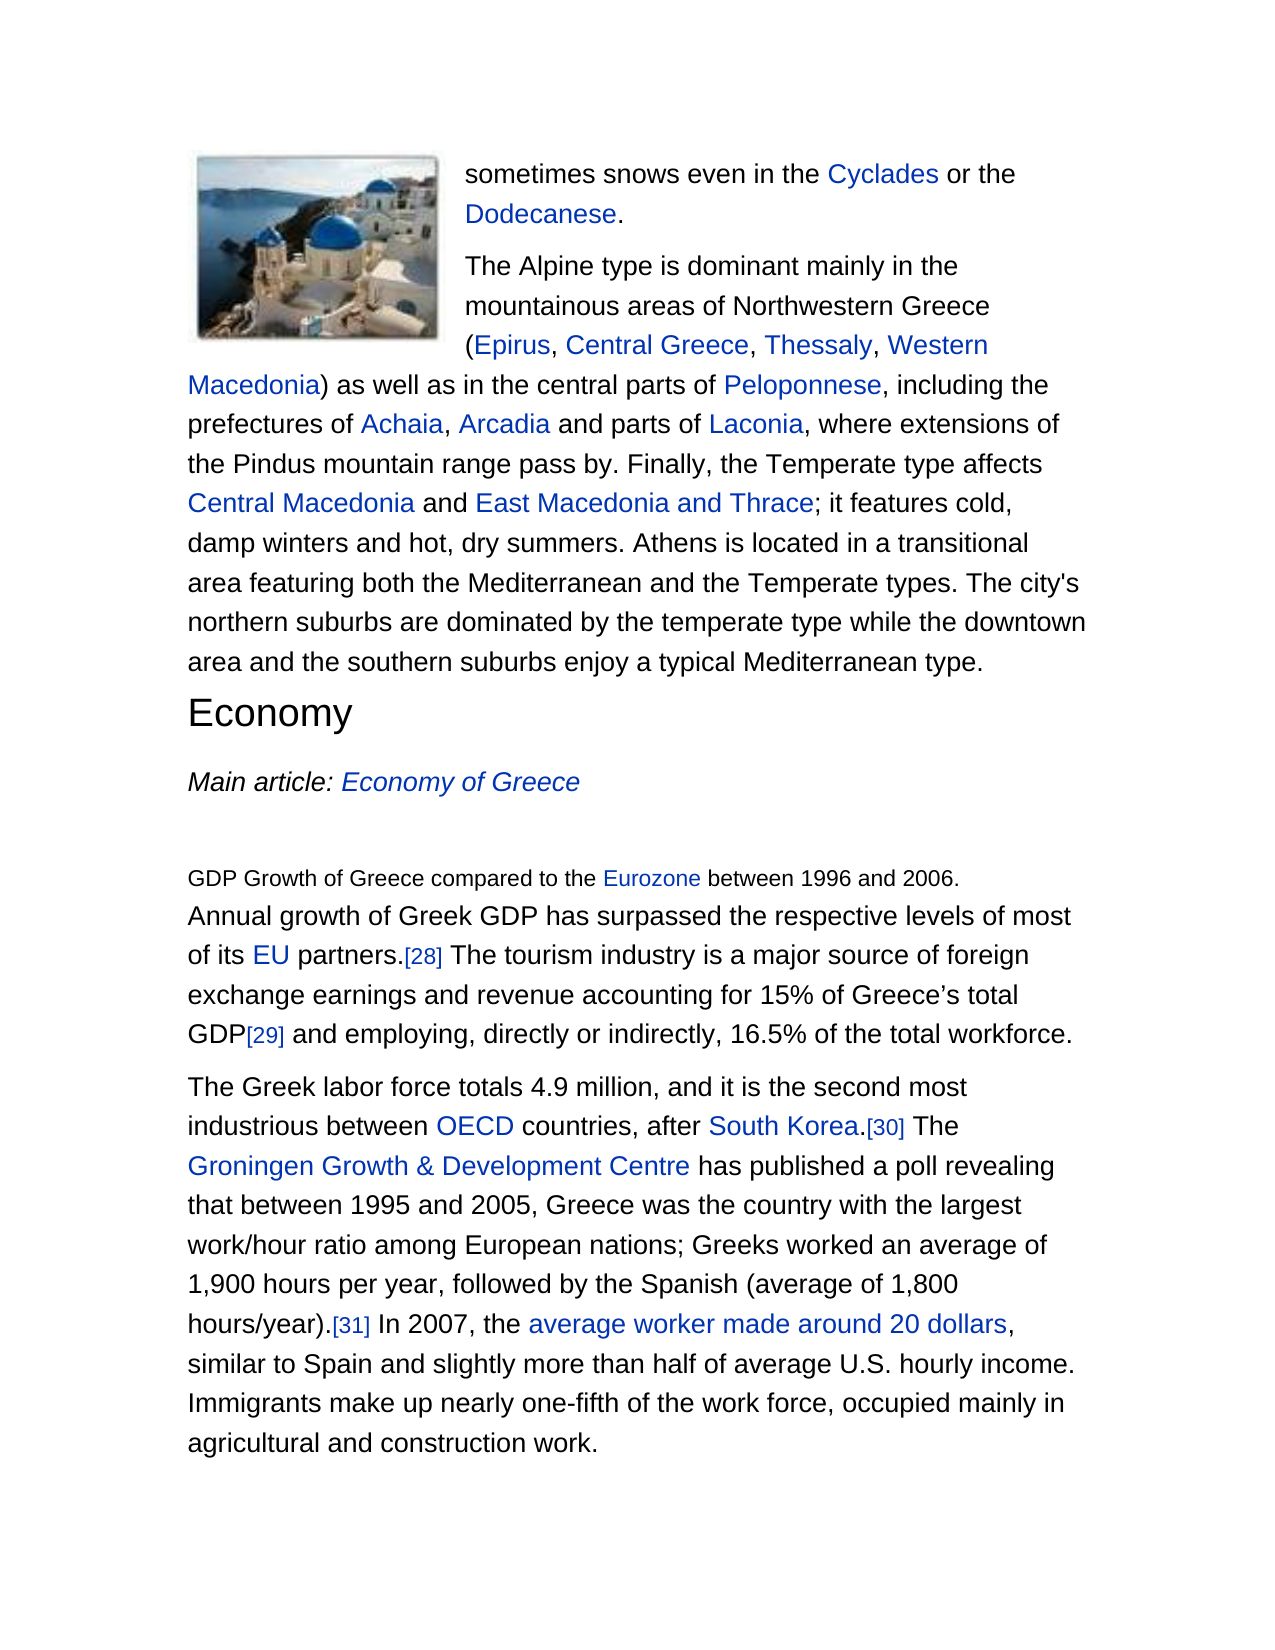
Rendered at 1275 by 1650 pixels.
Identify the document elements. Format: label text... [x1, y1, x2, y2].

text The Greek labor force totals 4.9 million, and it is the second most industrious between OECD countries, after South Korea.[30] The Groningen Growth & Development Centre has published a poll revealing that between 1995 and 2005, Greece was the country with the largest work/hour ratio among European nations; Greeks worked an average of 1,900 hours per year, followed by the Spanish (average of 1,800 hours/year).[31] In 2007, the average worker made around 20 dollars, similar to Spain and slightly more than half of average U.S. hourly income. Immigrants make up nearly one-fifth of the work force, occupied mainly in agricultural and construction work. [187, 1062, 1087, 1458]
text GDP Growth of Greece compared to the Eurozone between 1996 and 2006. [187, 860, 1087, 891]
text Main article: Economy of Greece [187, 758, 1087, 798]
text Annual growth of Greek GDP has surpassed the respective levels of most of its EU partners.[28] The tourism industry is a major source of foreign exchange earnings and revenue accounting for 15% of Greece’s total GDP[29] and employing, directly or indirectly, 16.5% of the total workforce. [187, 891, 1087, 1050]
picture [187, 150, 444, 340]
text The Alpine type is dominant mainly in the mountainous areas of Northwestern Greece (Epirus, Central Greece, Thessaly, Western Macedonia) as well as in the central parts of Peloponnese, including the prefectures of Achaia, Arcadia and parts of Laconia, where extensions of the Pindus mountain range pass by. Finally, the Temperate type affects Central Macedonia and East Macedonia and Thrace; it features cold, damp winters and hot, dry summers. Athens is located in a transitional area featuring both the Mediterranean and the Temperate types. The city's northern suburbs are dominated by the temperate type while the downtown area and the southern suburbs enjoy a typical Mediterranean type. [187, 242, 1087, 677]
text Economy [187, 689, 1087, 735]
